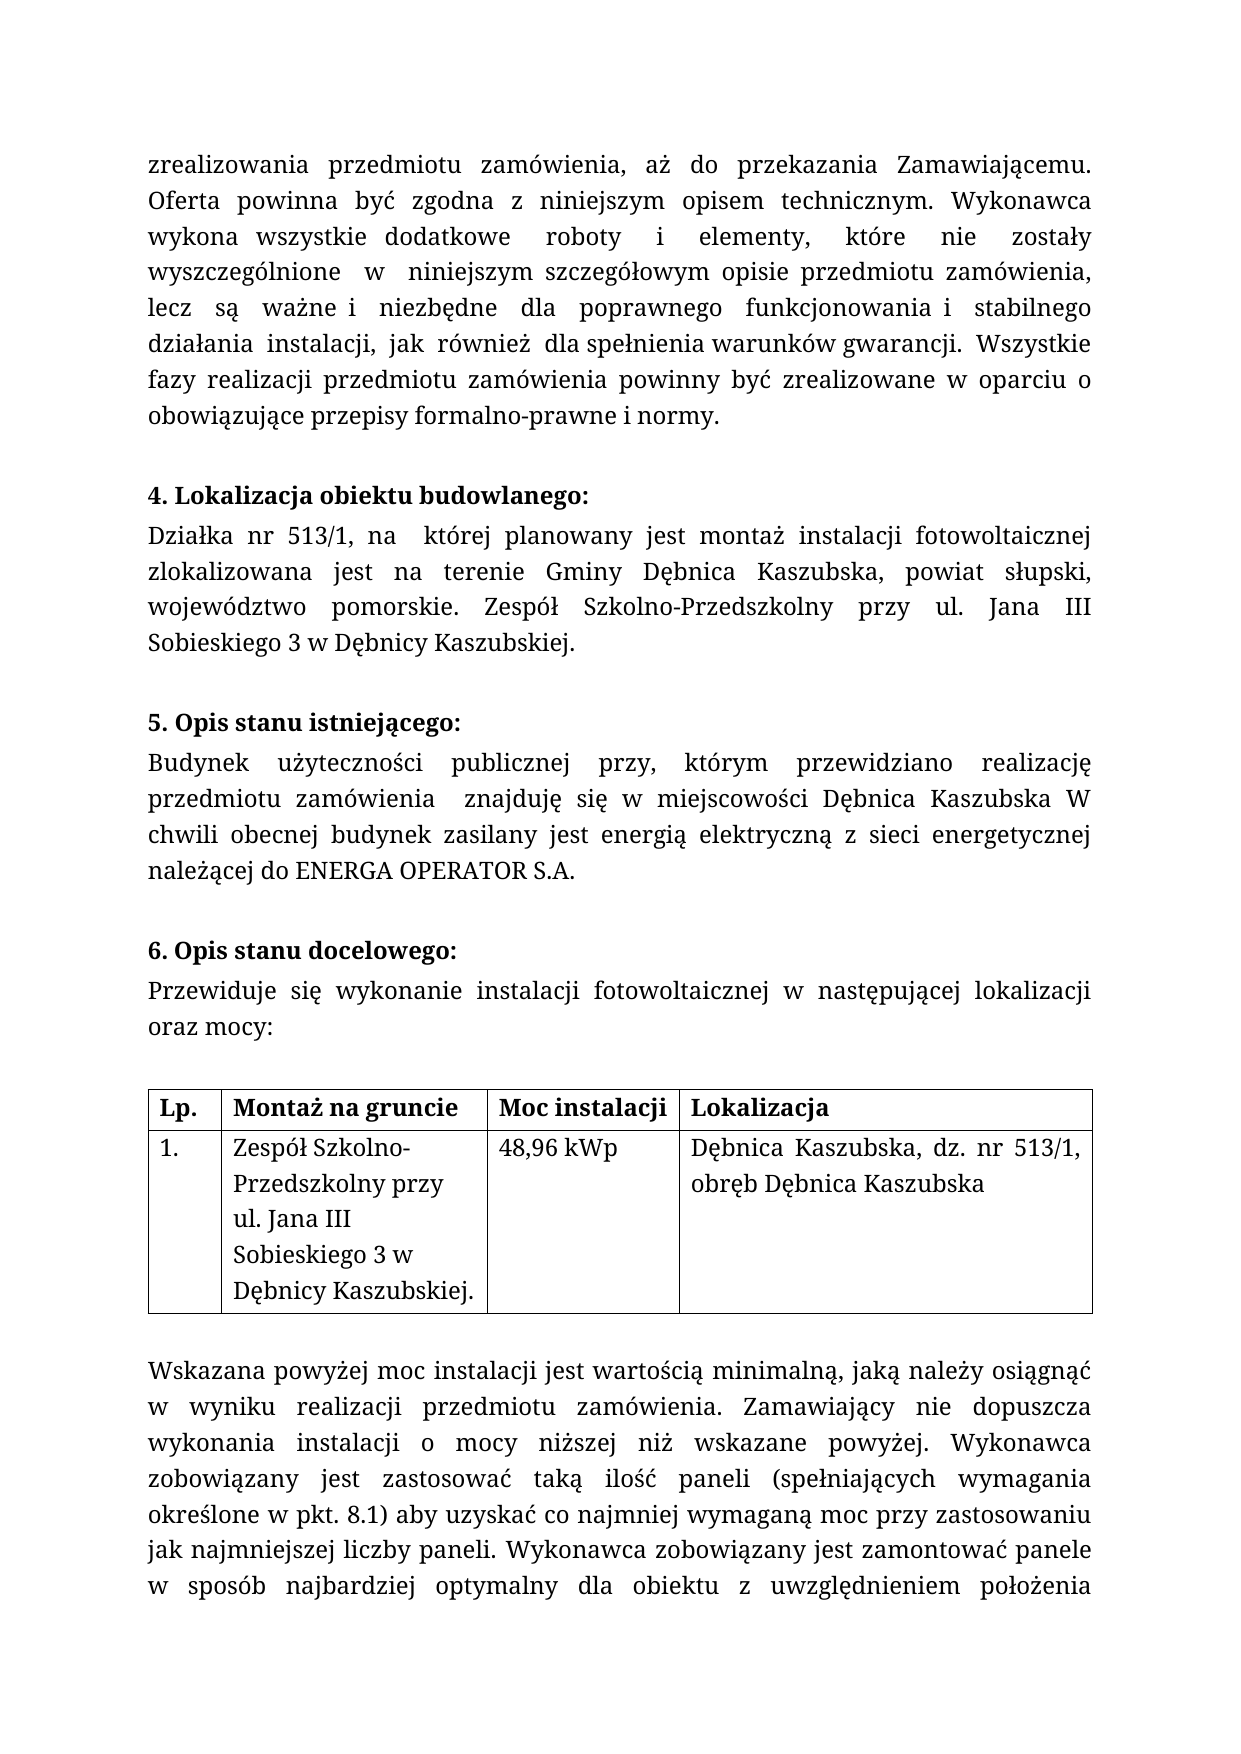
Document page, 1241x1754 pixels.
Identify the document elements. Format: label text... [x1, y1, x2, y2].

table_cell 1. [149, 1131, 221, 1313]
text 5. Opis stanu istniejącego: [148, 706, 1093, 738]
table_header Moc instalacji [488, 1090, 679, 1129]
table_cell Zespół Szkolno-Przedszkolny przy ul. Jana III Sobieskiego 3 w Dębnicy Kaszubskiej. [222, 1131, 487, 1313]
text Działka nr 513/1, na której planowany jest montaż instalacji fotowoltaicznej zlokalizowana jest na terenie Gminy Dębnica Kaszubska, powiat słupski, województwo pomorskie. Zespół Szkolno-Przedszkolny przy ul. Jana III Sobieskiego 3 w Dębnicy Kaszubskiej. [148, 518, 1093, 658]
table_header Lokalizacja [680, 1090, 1092, 1129]
table_header Montaż na gruncie [222, 1090, 487, 1129]
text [148, 148, 1093, 431]
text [148, 1354, 1093, 1602]
table_cell Dębnica Kaszubska, dz. nr 513/1, obręb Dębnica Kaszubska [680, 1131, 1092, 1313]
text 4. Lokalizacja obiektu budowlanego: [148, 478, 1093, 511]
text 6. Opis stanu docelowego: [148, 933, 1093, 966]
table_header Lp. [149, 1090, 221, 1129]
table_cell 48,96 kWp [488, 1131, 679, 1313]
text Budynek użyteczności publicznej przy, którym przewidziano realizację przedmiotu zamówienia znajduję się w miejscowości Dębnica Kaszubska W chwili obecnej budynek zasilany jest energią elektryczną z sieci energetycznej należącej do ENERGA OPERATOR S.A. [148, 746, 1093, 886]
text Przewiduje się wykonanie instalacji fotowoltaicznej w następującej lokalizacji oraz mocy: [148, 973, 1093, 1042]
